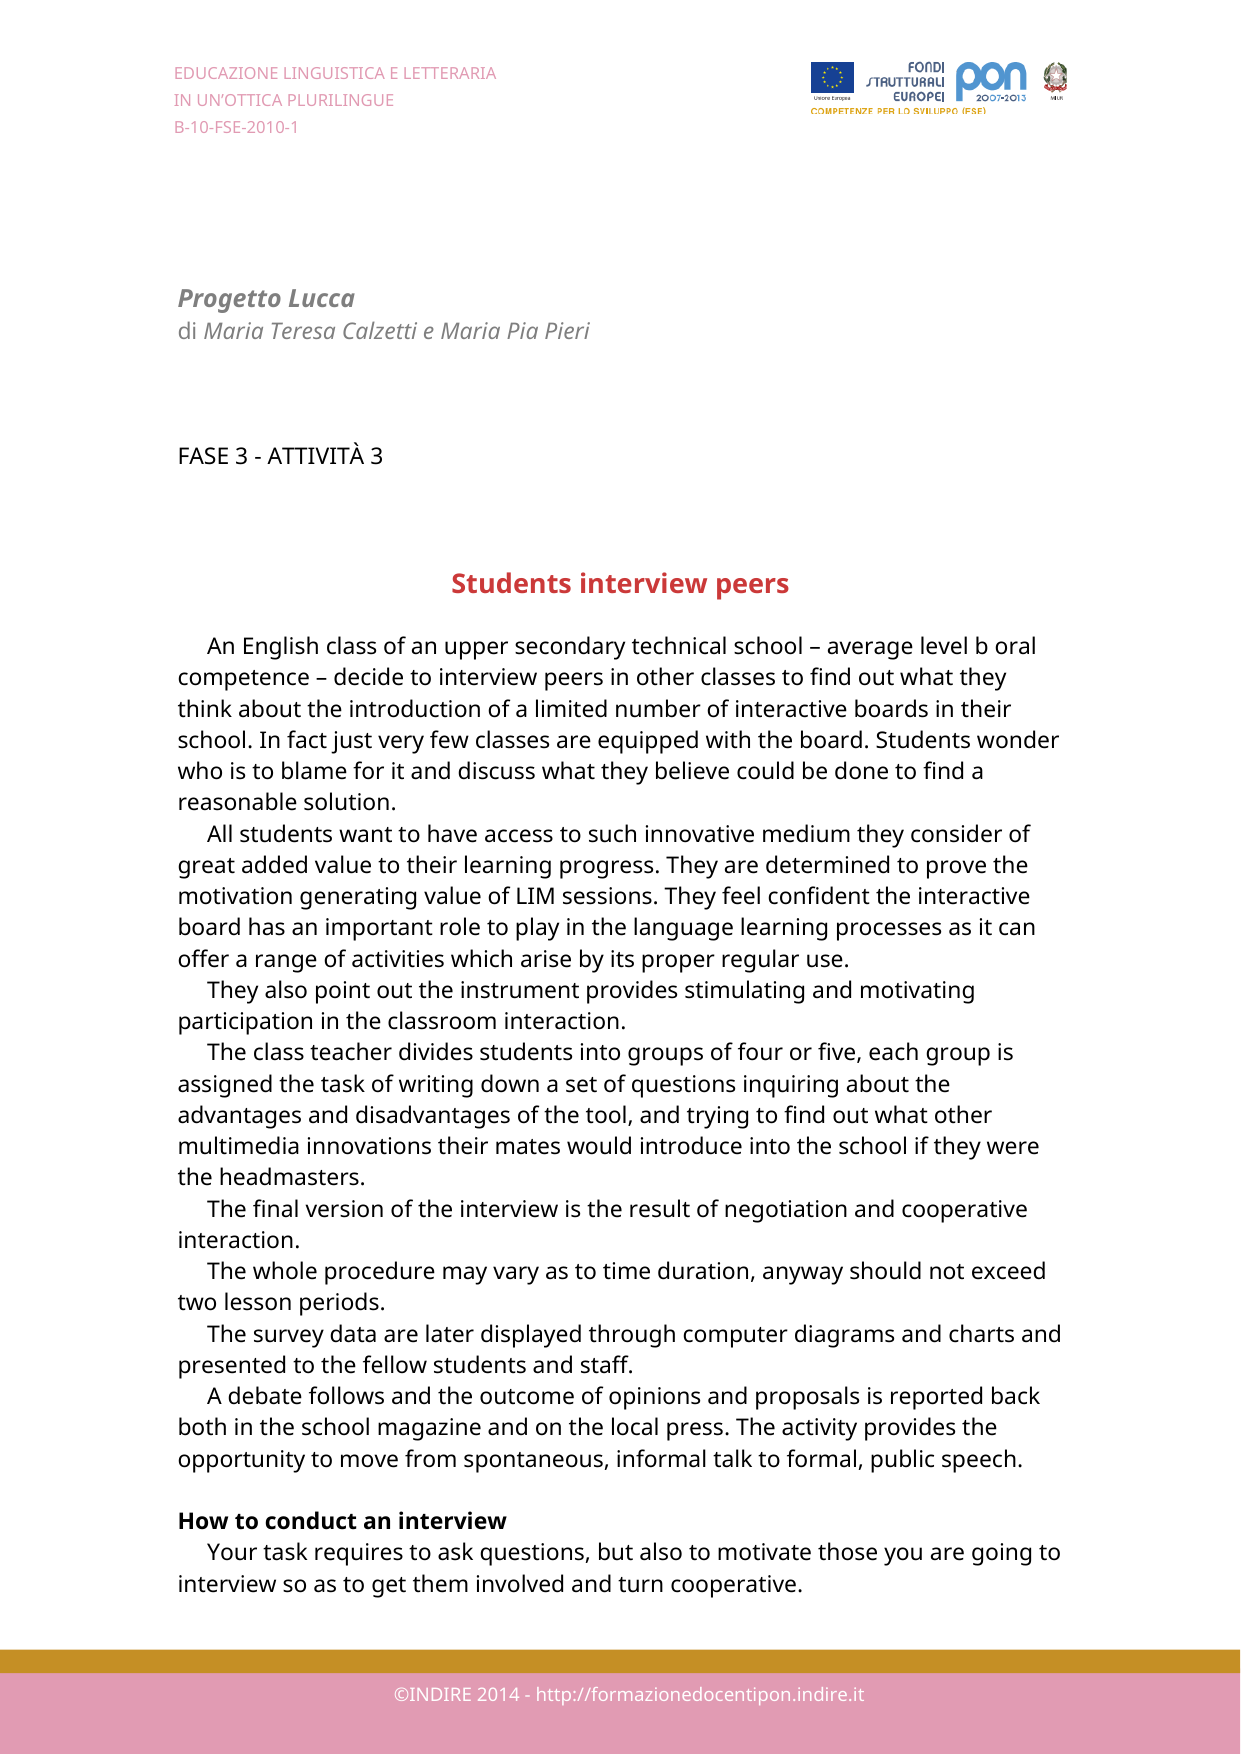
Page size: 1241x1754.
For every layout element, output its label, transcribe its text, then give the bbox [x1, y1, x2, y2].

text How to conduct an interview [177, 1505, 1064, 1536]
text The survey data are later displayed through computer diagrams and charts and presented to the fellow students and staff. [177, 1317, 1064, 1380]
text Students interview peers [177, 565, 1064, 602]
text di Maria Teresa Calzetti e Maria Pia Pieri [177, 315, 1064, 346]
text FASE 3 - ATTIVITÀ 3 [177, 440, 1064, 471]
text An English class of an upper secondary technical school – average level b oral competence – decide to interview peers in other classes to find out what they think about the introduction of a limited number of interactive boards in their school. In fact just very few classes are equipped with the board. Students wonder who is to blame for it and discuss what they believe could be done to find a reasonable solution. [177, 630, 1064, 817]
text The whole procedure may vary as to time duration, anyway should not exceed two lesson periods. [177, 1255, 1064, 1317]
text All students want to have access to such innovative medium they consider of great added value to their learning progress. They are determined to prove the motivation generating value of LIM sessions. They feel confident the interactive board has an important role to play in the language learning processes as it can offer a range of activities which arise by its proper regular use. [177, 817, 1064, 974]
text Your task requires to ask questions, but also to motivate those you are going to interview so as to get them involved and turn cooperative. [177, 1536, 1064, 1599]
text The final version of the interview is the result of negotiation and cooperative interaction. [177, 1192, 1064, 1255]
text They also point out the instrument provides stimulating and motivating participation in the classroom interaction. [177, 974, 1064, 1036]
text The class teacher divides students into groups of four or five, each group is assigned the task of writing down a set of questions inquiring about the advantages and disadvantages of the tool, and trying to find out what other multimedia innovations their mates would introduce into the school if they were the headmasters. [177, 1036, 1064, 1192]
text Progetto Lucca [177, 281, 1064, 315]
text A debate follows and the outcome of opinions and proposals is reported back both in the school magazine and on the local press. The activity provides the opportunity to move from spontaneous, informal talk to formal, public speech. [177, 1380, 1064, 1474]
